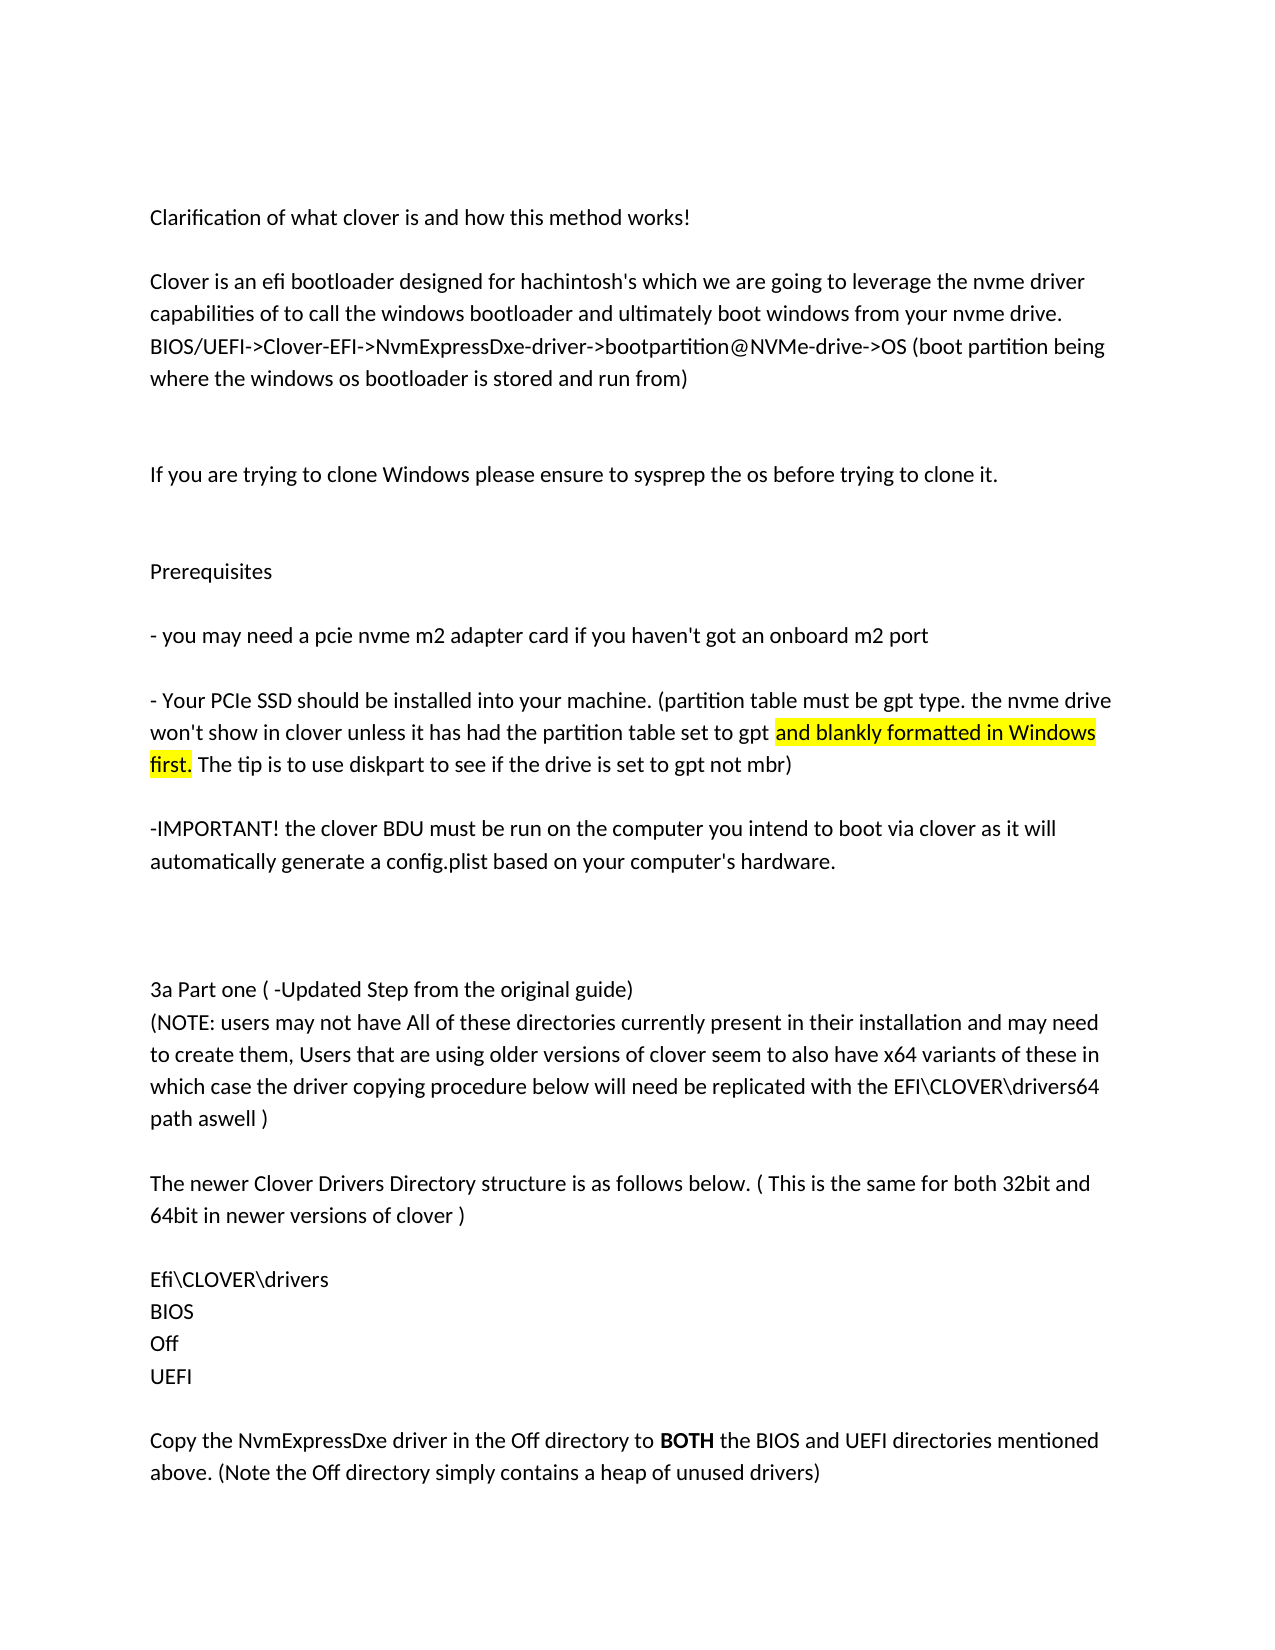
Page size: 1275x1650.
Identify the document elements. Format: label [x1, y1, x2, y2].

text [150, 203, 1125, 1486]
